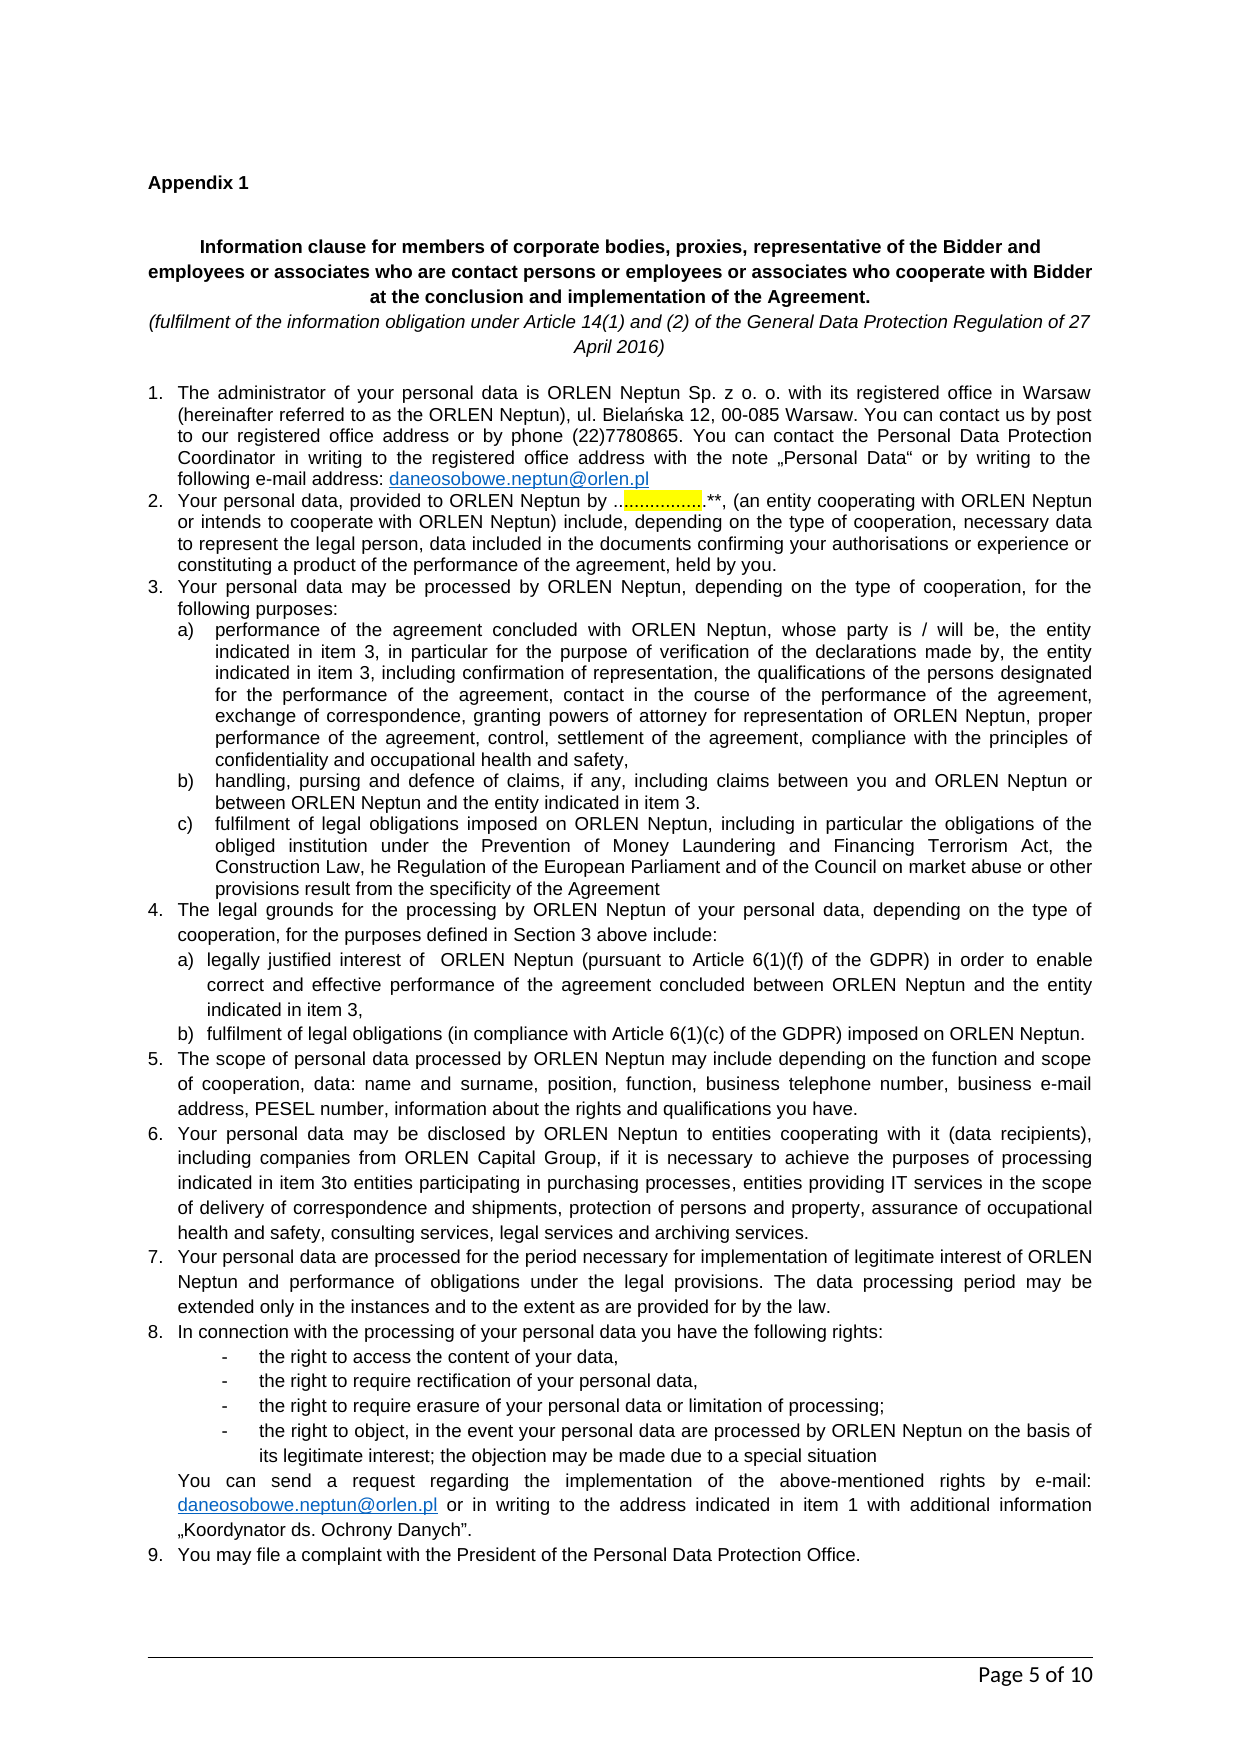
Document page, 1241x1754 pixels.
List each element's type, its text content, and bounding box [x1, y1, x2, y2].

list legally justified interest of ORLEN Neptun (pursuant to Article 6(1)(f) of the GDPR) in order to enable correct and effective performance of the agreement concluded between ORLEN Neptun and the entity indicated in item 3, [177, 949, 1093, 1020]
list In connection with the processing of your personal data you have the following rights: [148, 1321, 1093, 1342]
list Your personal data may be processed by ORLEN Neptun, depending on the type of cooperation, for the following purposes: [148, 576, 1093, 619]
text (fulfilment of the information obligation under Article 14(1) and (2) of the General Data Protection Regulation of 27 April 2016) [148, 311, 1093, 357]
list handling, pursing and defence of claims, if any, including claims between you and ORLEN Neptun or between ORLEN Neptun and the entity indicated in item 3. [177, 770, 1093, 813]
list Your personal data, provided to ORLEN Neptun by ..................**, (an entity cooperating with ORLEN Neptun or intends to cooperate with ORLEN Neptun) include, depending on the type of cooperation, necessary data to represent the legal person, data included in the documents confirming your authorisations or experience or constituting a product of the performance of the agreement, held by you. [148, 489, 1093, 576]
list fulfilment of legal obligations imposed on ORLEN Neptun, including in particular the obligations of the obliged institution under the Prevention of Money Laundering and Financing Terrorism Act, the Construction Law, he Regulation of the European Parliament and of the Council on market abuse or other provisions result from the specificity of the Agreement [177, 813, 1093, 899]
text Information clause for members of corporate bodies, proxies, representative of the Bidder and employees or associates who are contact persons or employees or associates who cooperate with Bidder at the conclusion and implementation of the Agreement. [148, 236, 1093, 307]
text You can send a request regarding the implementation of the above-mentioned rights by e-mail: daneosobowe.neptun@orlen.pl or in writing to the address indicated in item 1 with additional information „Koordynator ds. Ochrony Danych”. [177, 1469, 1093, 1541]
list performance of the agreement concluded with ORLEN Neptun, whose party is / will be, the entity indicated in item 3, in particular for the purpose of verification of the declarations made by, the entity indicated in item 3, including confirmation of representation, the qualifications of the persons designated for the performance of the agreement, contact in the course of the performance of the agreement, exchange of correspondence, granting powers of attorney for representation of ORLEN Neptun, proper performance of the agreement, control, settlement of the agreement, compliance with the principles of confidentiality and occupational health and safety, [177, 619, 1093, 770]
list Your personal data may be disclosed by ORLEN Neptun to entities cooperating with it (data recipients), including companies from ORLEN Capital Group, if it is necessary to achieve the purposes of processing indicated in item 3to entities participating in purchasing processes, entities providing IT services in the scope of delivery of correspondence and shipments, protection of persons and property, assurance of occupational health and safety, consulting services, legal services and archiving services. [148, 1122, 1093, 1243]
list You may file a complaint with the President of the Personal Data Protection Office. [148, 1544, 1093, 1565]
list the right to access the content of your data, [221, 1346, 1093, 1367]
text Appendix 1 [148, 172, 1093, 193]
list Your personal data are processed for the period necessary for implementation of legitimate interest of ORLEN Neptun and performance of obligations under the legal provisions. The data processing period may be extended only in the instances and to the extent as are provided for by the law. [148, 1246, 1093, 1317]
list the right to object, in the event your personal data are processed by ORLEN Neptun on the basis of its legitimate interest; the objection may be made due to a special situation [221, 1420, 1093, 1466]
list the right to require rectification of your personal data, [221, 1370, 1093, 1392]
list The legal grounds for the processing by ORLEN Neptun of your personal data, depending on the type of cooperation, for the purposes defined in Section 3 above include: [148, 899, 1093, 946]
list The scope of personal data processed by ORLEN Neptun may include depending on the function and scope of cooperation, data: name and surname, position, function, business telephone number, business e-mail address, PESEL number, information about the rights and qualifications you have. [148, 1048, 1093, 1119]
list the right to require erasure of your personal data or limitation of processing; [221, 1395, 1093, 1417]
list fulfilment of legal obligations (in compliance with Article 6(1)(c) of the GDPR) imposed on ORLEN Neptun. [177, 1023, 1093, 1045]
list The administrator of your personal data is ORLEN Neptun Sp. z o. o. with its registered office in Warsaw (hereinafter referred to as the ORLEN Neptun), ul. Bielańska 12, 00-085 Warsaw. You can contact us by post to our registered office address or by phone (22)7780865. You can contact the Personal Data Protection Coordinator in writing to the registered office address with the note „Personal Data“ or by writing to the following e-mail address: daneosobowe.neptun@orlen.pl [148, 382, 1093, 489]
